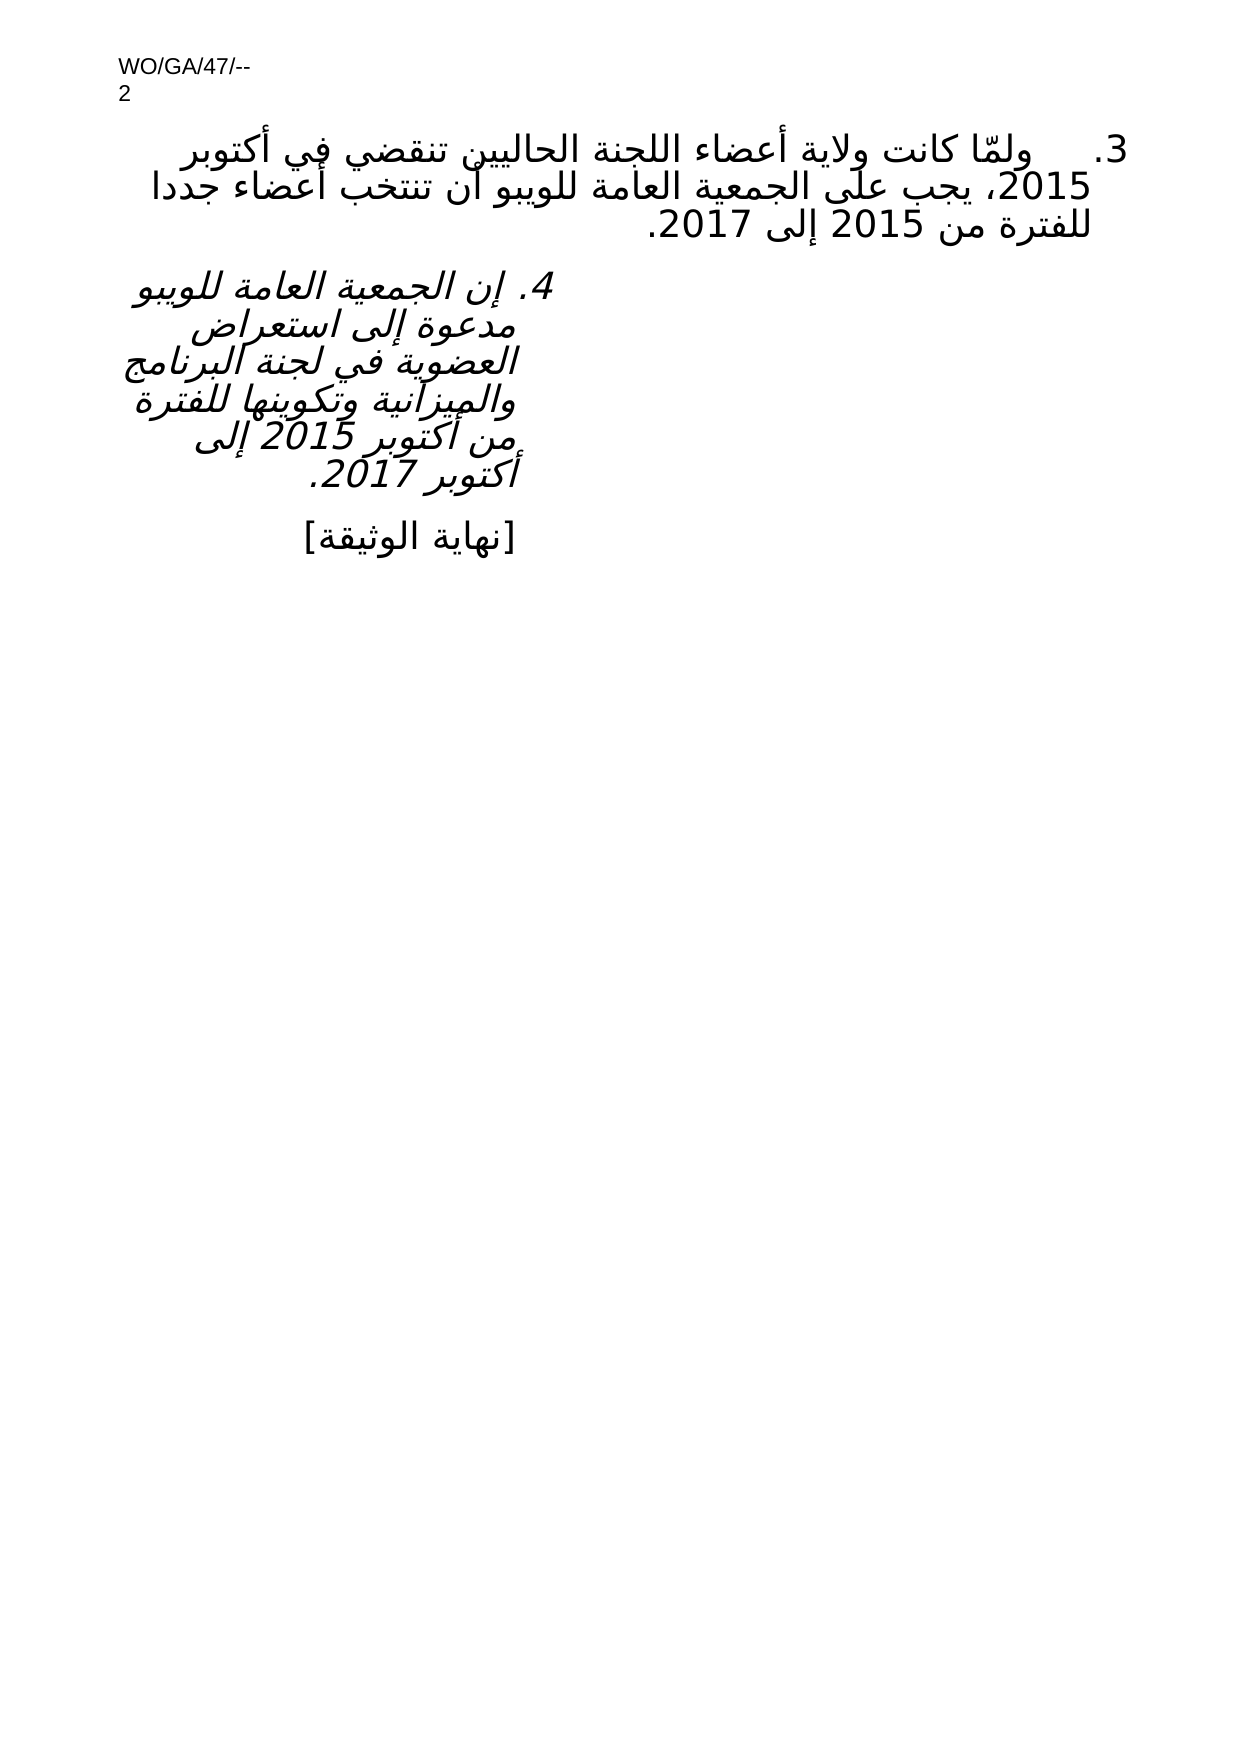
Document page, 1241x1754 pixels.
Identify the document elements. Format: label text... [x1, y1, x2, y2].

text [نهاية الوثيقة] [387, 520, 479, 557]
text إن الجمعية العامة للويبو مدعوة إلى استعراض العضوية في لجنة البرنامج والميزانية وتكوينها للفترة من أكتوبر 2015 إلى أكتوبر 2017. [118, 270, 516, 495]
text [نهاية الوثيقة] [118, 520, 403, 557]
text [نهاية الوثيقة] [469, 520, 516, 557]
text ولمّا كانت ولاية أعضاء اللجنة الحاليين تنقضي في أكتوبر 2015، يجب على الجمعية العامة للويبو أن تنتخب أعضاء جددا للفترة من 2015 إلى 2017. [118, 132, 1092, 245]
